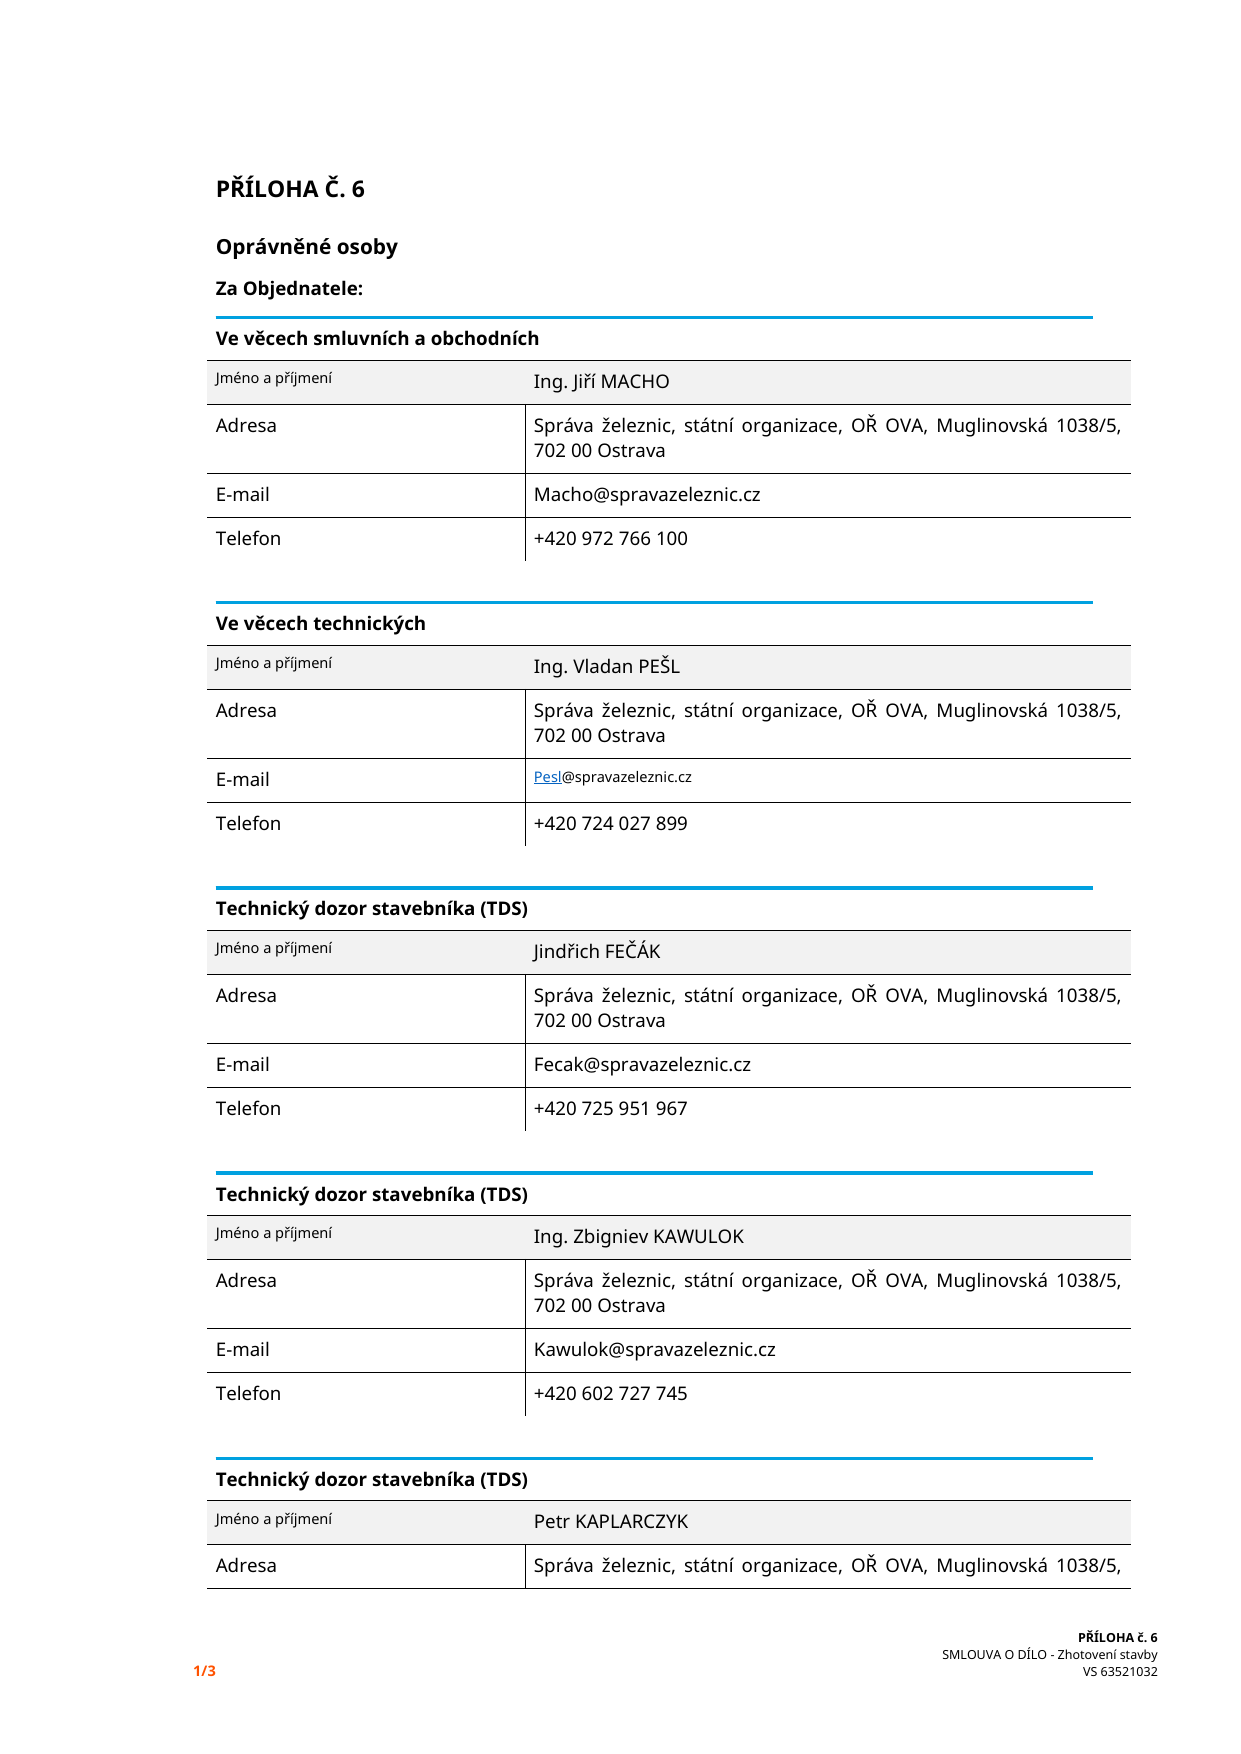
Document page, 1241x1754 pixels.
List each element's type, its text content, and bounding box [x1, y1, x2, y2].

table_cell Adresa [207, 1545, 525, 1588]
table_cell Macho@spravazeleznic.cz [526, 474, 1131, 517]
table_cell Adresa [207, 690, 525, 758]
table_cell Adresa [207, 1260, 525, 1328]
table_cell Správa železnic, státní organizace, OŘ OVA, Muglinovská 1038/5, 702 00 Ostrava [526, 975, 1131, 1043]
table_cell Adresa [207, 975, 525, 1043]
table_cell +420 602 727 745 [526, 1373, 1131, 1416]
table_cell Telefon [207, 1373, 525, 1416]
text Ve věcech smluvních a obchodních [216, 319, 1093, 351]
table_header Jméno a příjmení [207, 931, 526, 974]
table_cell Kawulok@spravazeleznic.cz [526, 1329, 1131, 1372]
table_header Jméno a příjmení [207, 1216, 526, 1259]
table_cell E-mail [207, 1329, 525, 1372]
table_cell E-mail [207, 1044, 525, 1087]
text Příloha č. 6 [216, 172, 1093, 204]
text Technický dozor stavebníka (TDS) [216, 1175, 1093, 1206]
table_cell +420 724 027 899 [526, 803, 1131, 846]
table_cell E-mail [207, 759, 525, 802]
table_cell Fecak@spravazeleznic.cz [526, 1044, 1131, 1087]
table_header Petr KAPLARCZYK [526, 1501, 1131, 1544]
text Technický dozor stavebníka (TDS) [216, 890, 1093, 921]
table_header Jméno a příjmení [207, 646, 526, 689]
table_cell Adresa [207, 405, 525, 473]
table_cell +420 725 951 967 [526, 1088, 1131, 1131]
text Technický dozor stavebníka (TDS) [216, 1460, 1093, 1491]
table_cell Telefon [207, 803, 525, 846]
table_cell Telefon [207, 1088, 525, 1131]
table_header Jméno a příjmení [207, 361, 526, 404]
table_cell E-mail [207, 474, 525, 517]
table_header Ing. Vladan PEŠL [526, 646, 1131, 689]
table_cell Správa železnic, státní organizace, OŘ OVA, Muglinovská 1038/5, 702 00 Ostrava [526, 690, 1131, 758]
table_header Jméno a příjmení [207, 1501, 526, 1544]
table_cell Telefon [207, 518, 525, 561]
table_cell Správa železnic, státní organizace, OŘ OVA, Muglinovská 1038/5, 702 00 Ostrava [526, 405, 1131, 473]
table_header Ing. Zbigniev KAWULOK [526, 1216, 1131, 1259]
text Za Objednatele: [216, 276, 1093, 301]
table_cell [526, 1545, 1131, 1588]
table_cell Správa železnic, státní organizace, OŘ OVA, Muglinovská 1038/5, 702 00 Ostrava [526, 1260, 1131, 1328]
table_header Jindřich FEČÁK [526, 931, 1131, 974]
table_header Ing. Jiří MACHO [526, 361, 1131, 404]
text Oprávněné osoby [216, 232, 1093, 260]
table_cell +420 972 766 100 [526, 518, 1131, 561]
text Ve věcech technických [216, 604, 1093, 636]
table_cell Pesl@spravazeleznic.cz [526, 759, 1131, 802]
